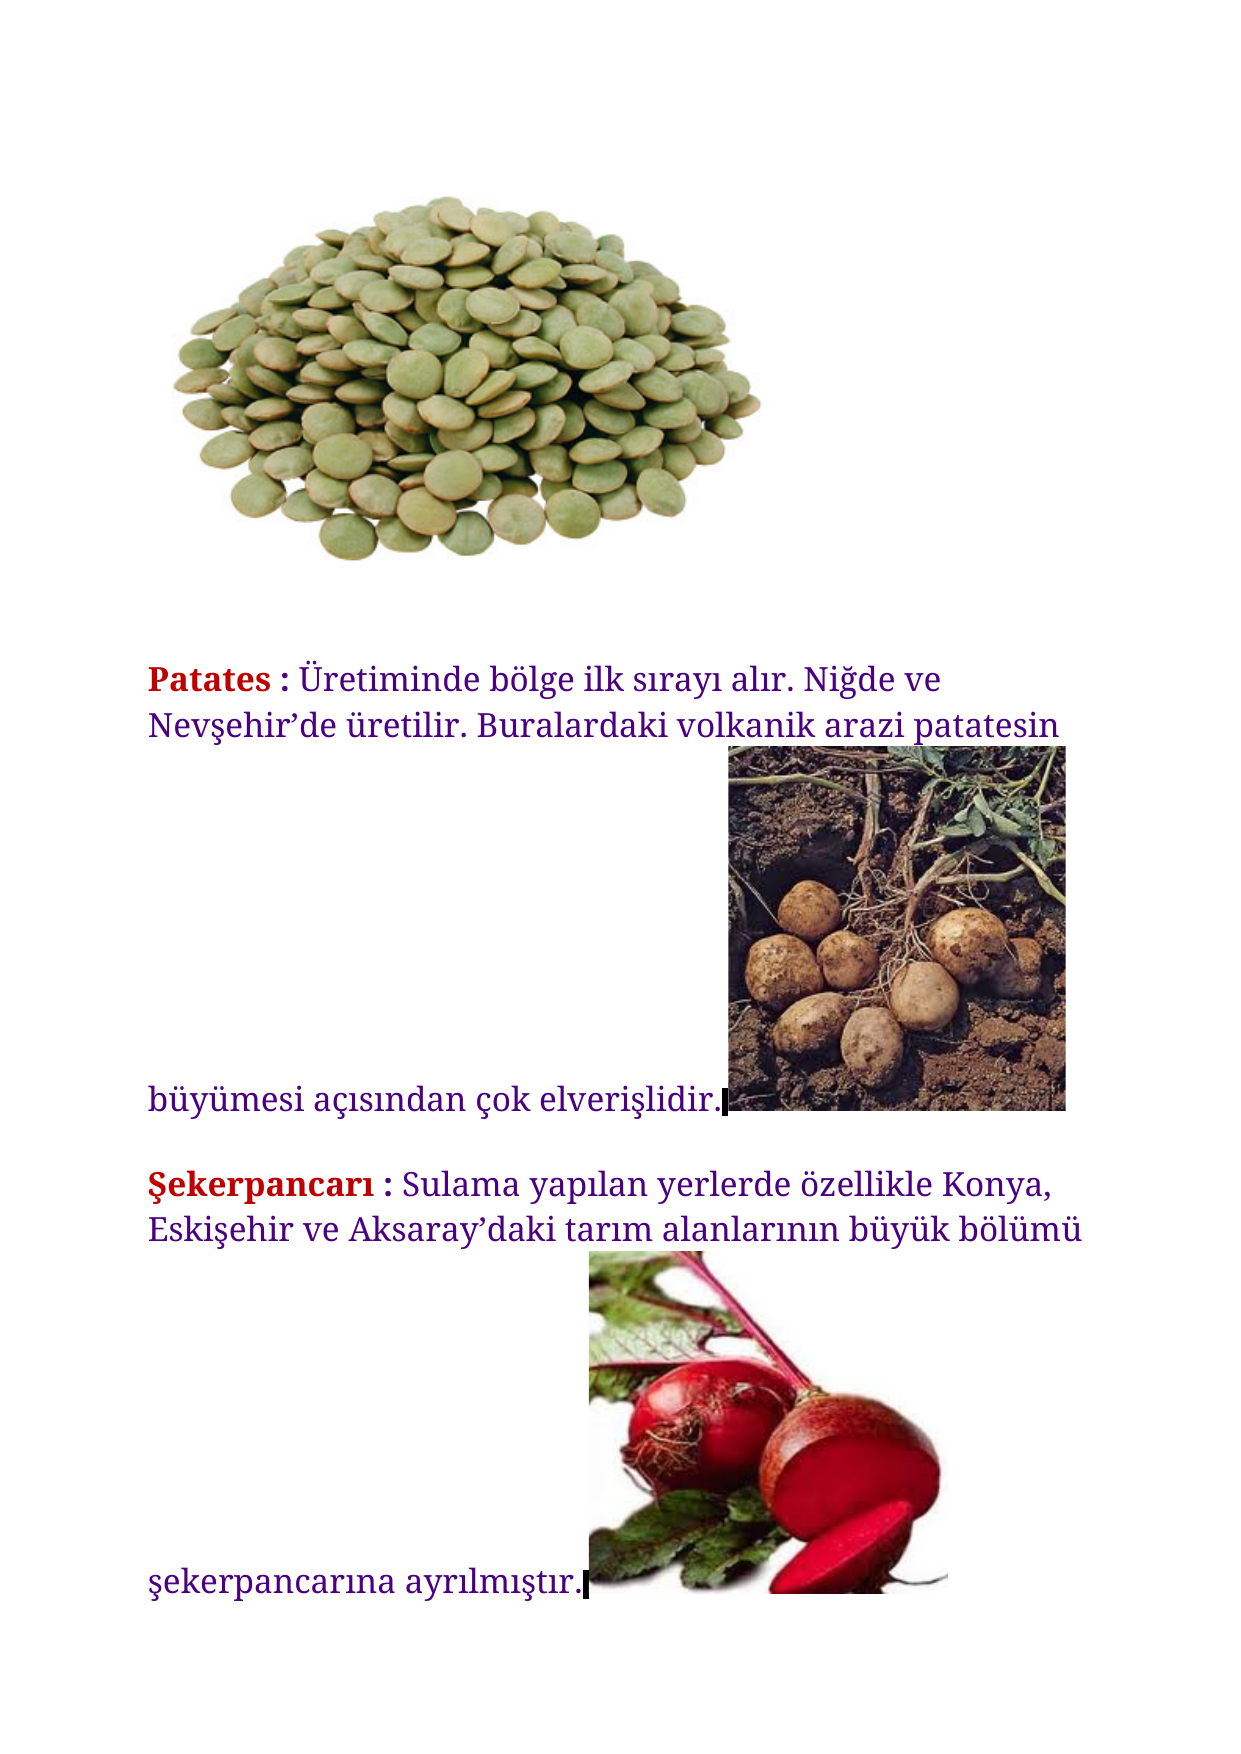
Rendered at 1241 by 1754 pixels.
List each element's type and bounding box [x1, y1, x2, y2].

picture [728, 746, 1066, 1111]
text [148, 148, 1093, 1603]
picture [147, 147, 773, 617]
picture [588, 1251, 949, 1594]
